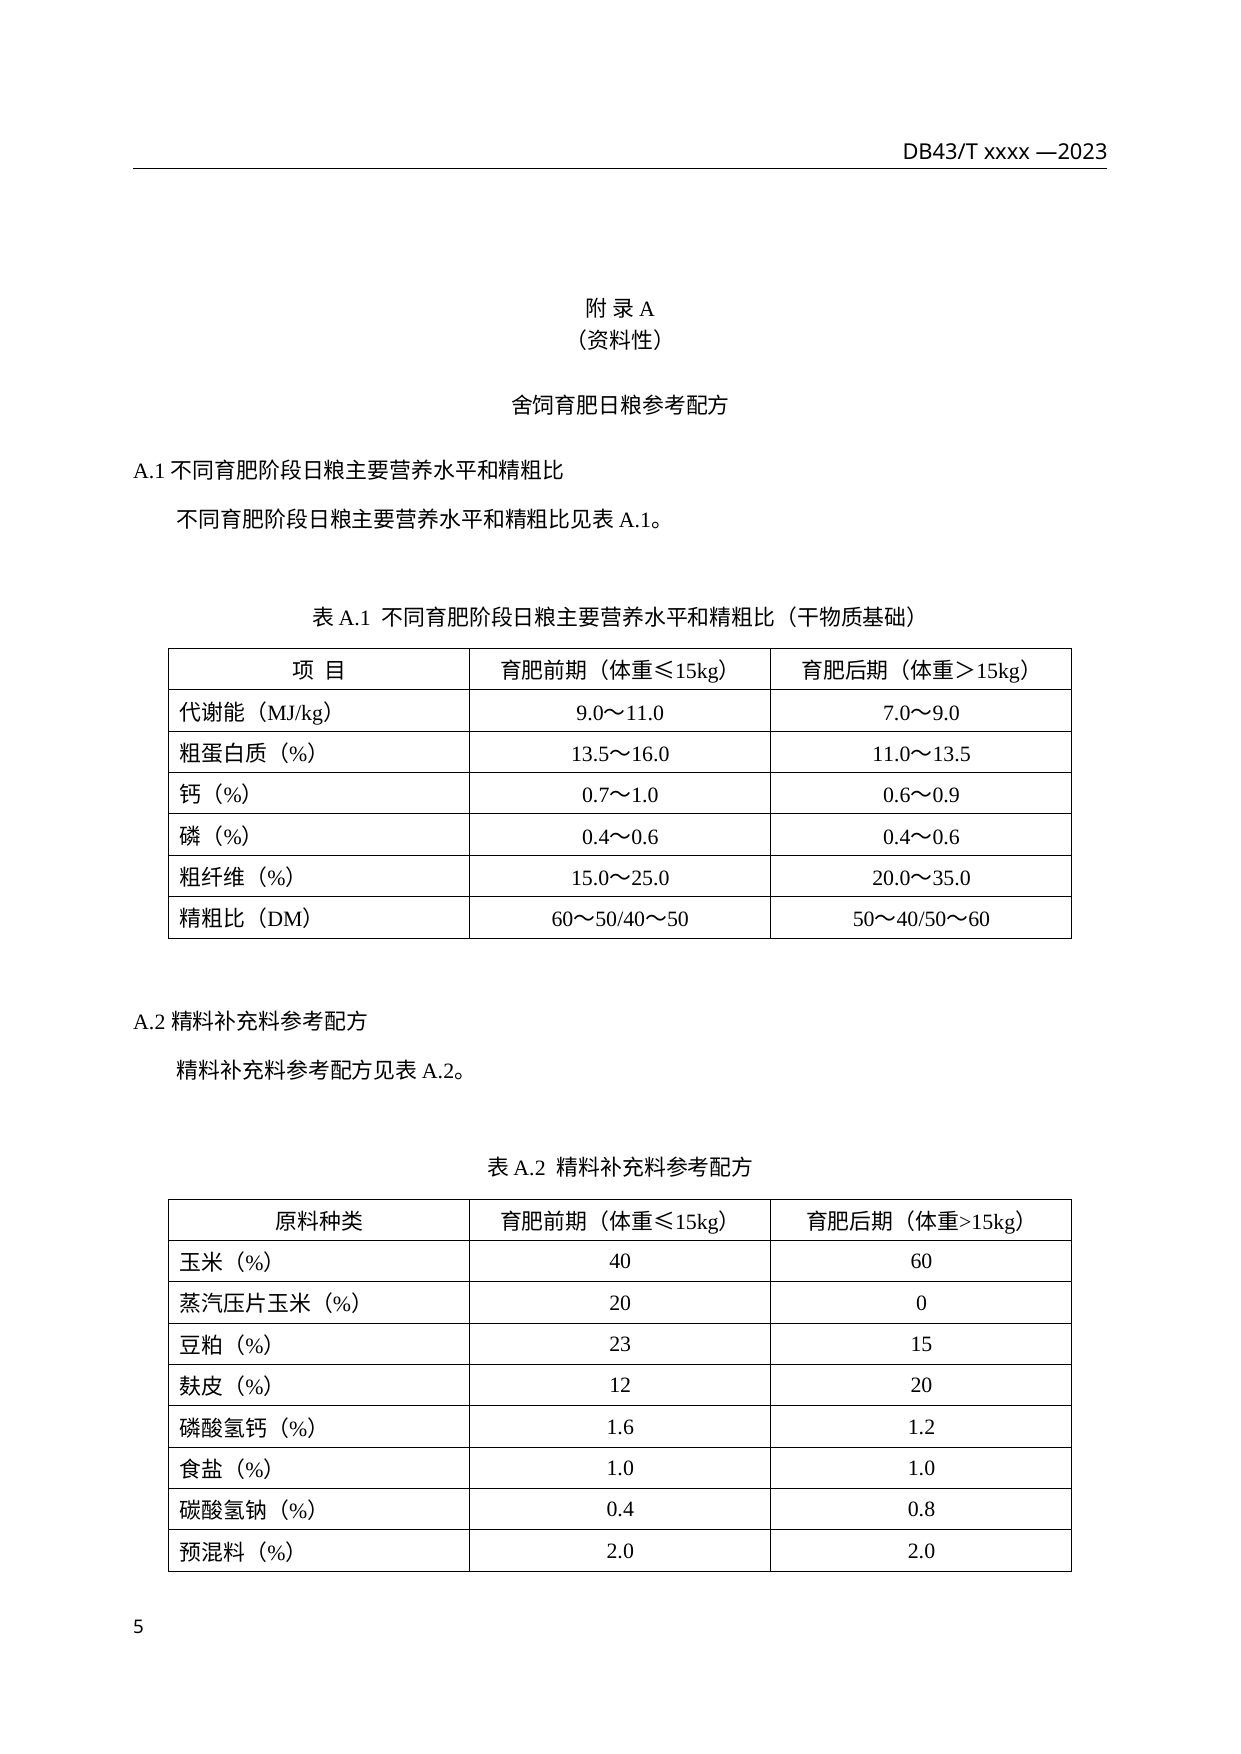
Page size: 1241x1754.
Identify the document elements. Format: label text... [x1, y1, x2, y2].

table_cell 15 [771, 1324, 1071, 1364]
table_cell 20 [470, 1282, 770, 1322]
table_header 项 目 [169, 649, 469, 689]
table_cell 20 [771, 1365, 1071, 1405]
table_cell 预混料（%） [169, 1530, 469, 1571]
table_cell 蒸汽压片玉米（%） [169, 1282, 469, 1322]
table_cell 12 [470, 1365, 770, 1405]
table_cell 20.0～35.0 [771, 856, 1071, 896]
table_cell 2.0 [771, 1530, 1071, 1571]
table_cell 1.6 [470, 1406, 770, 1447]
table_header 育肥前期（体重≤15kg） [470, 649, 770, 689]
table_cell 9.0～11.0 [470, 690, 770, 731]
table_cell 50～40/50～60 [771, 897, 1071, 937]
table_cell 0.4 [470, 1489, 770, 1529]
text 不同育肥阶段日粮主要营养水平和精粗比见表A.1。 [133, 502, 1107, 534]
table_cell 11.0～13.5 [771, 732, 1071, 772]
table_cell 7.0～9.0 [771, 690, 1071, 731]
text （资料性） [133, 323, 1107, 355]
table_cell 0.8 [771, 1489, 1071, 1529]
table_cell 0.7～1.0 [470, 773, 770, 813]
table_cell 磷（%） [169, 814, 469, 855]
table_header 育肥后期（体重＞15kg） [771, 649, 1071, 689]
table_cell 40 [470, 1241, 770, 1281]
table_cell 碳酸氢钠（%） [169, 1489, 469, 1529]
table_cell 13.5～16.0 [470, 732, 770, 772]
table_cell 1.0 [771, 1448, 1071, 1488]
table_cell 食盐（%） [169, 1448, 469, 1488]
table_cell 1.0 [470, 1448, 770, 1488]
text A.1 不同育肥阶段日粮主要营养水平和精粗比 [133, 453, 1107, 485]
table_cell 豆粕（%） [169, 1324, 469, 1364]
table_cell 0.4～0.6 [771, 814, 1071, 855]
text 附 录 A [133, 290, 1107, 323]
text A.2 精料补充料参考配方 [133, 1003, 1107, 1036]
table_cell 60 [771, 1241, 1071, 1281]
text 表A.1 不同育肥阶段日粮主要营养水平和精粗比（干物质基础） [133, 599, 1107, 632]
table_header 育肥前期（体重≤15kg） [470, 1200, 770, 1240]
table_cell 2.0 [470, 1530, 770, 1571]
table_cell 0.4～0.6 [470, 814, 770, 855]
table_cell 麸皮（%） [169, 1365, 469, 1405]
table_header 育肥后期（体重>15kg） [771, 1200, 1071, 1240]
text 精料补充料参考配方见表A.2。 [133, 1052, 1107, 1085]
table_cell 代谢能（MJ/kg） [169, 690, 469, 731]
table_cell 0.6～0.9 [771, 773, 1071, 813]
table_header 原料种类 [169, 1200, 469, 1240]
table_cell 磷酸氢钙（%） [169, 1406, 469, 1447]
table_cell 粗蛋白质（%） [169, 732, 469, 772]
text 表A.2 精料补充料参考配方 [133, 1150, 1107, 1182]
table_cell 精粗比（DM） [169, 897, 469, 937]
table_cell 玉米（%） [169, 1241, 469, 1281]
table_cell 粗纤维（%） [169, 856, 469, 896]
table_cell 1.2 [771, 1406, 1071, 1447]
table_cell 15.0～25.0 [470, 856, 770, 896]
text 舍饲育肥日粮参考配方 [133, 388, 1107, 420]
table_cell 60～50/40～50 [470, 897, 770, 937]
table_cell 钙（%） [169, 773, 469, 813]
table_cell 0 [771, 1282, 1071, 1322]
table_cell 23 [470, 1324, 770, 1364]
